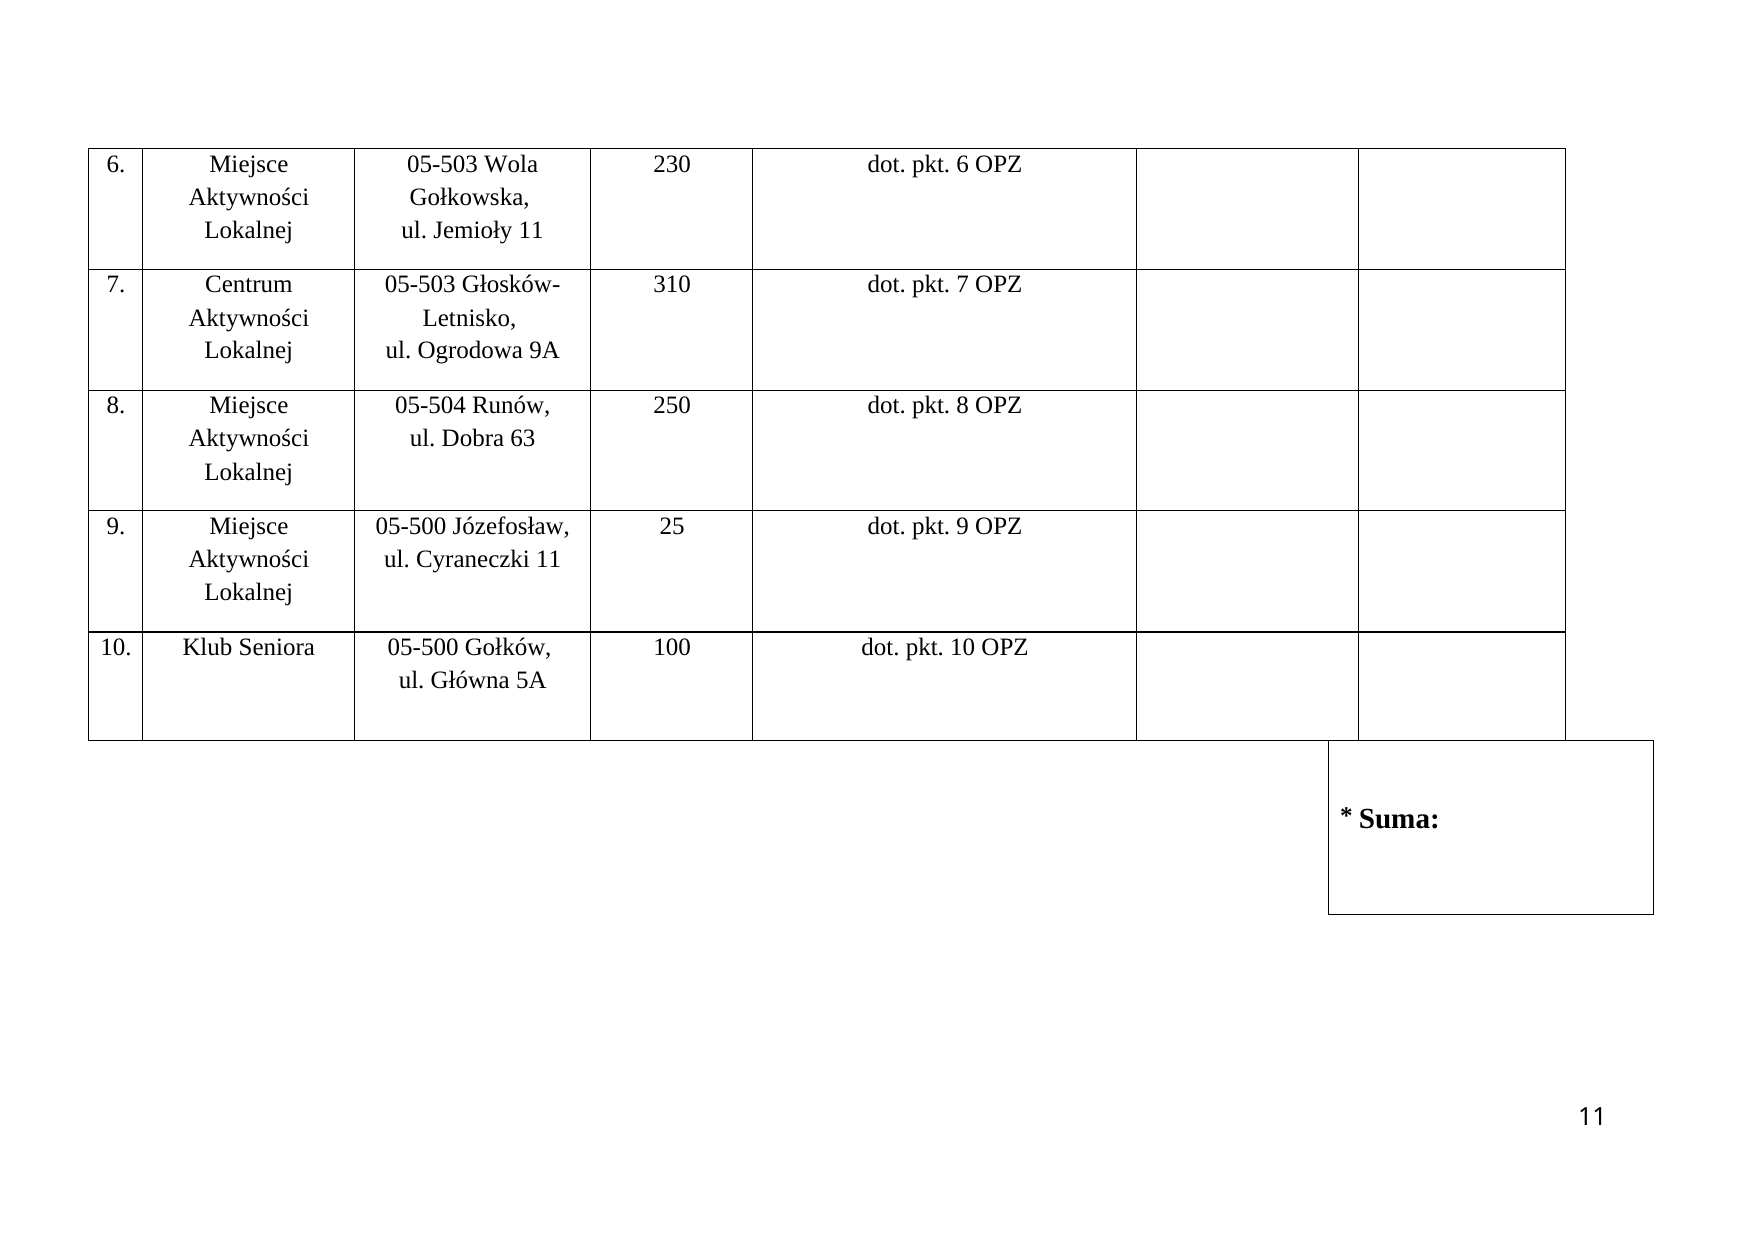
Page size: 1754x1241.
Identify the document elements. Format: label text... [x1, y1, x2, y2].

table_cell 310 [591, 270, 752, 389]
table_cell 250 [591, 391, 752, 510]
table_cell [1359, 270, 1565, 389]
table_cell 10. [89, 633, 142, 740]
table_cell Miejsce Aktywności Lokalnej [143, 511, 354, 631]
table_cell dot. pkt. 10 OPZ [753, 633, 1136, 740]
table_cell dot. pkt. 6 OPZ [753, 149, 1136, 268]
table_cell [1137, 633, 1358, 740]
table_cell [1137, 511, 1358, 631]
table_cell 05-500 Gołków, ul. Główna 5A [355, 633, 590, 740]
table_cell [1359, 391, 1565, 510]
table_cell [1137, 149, 1358, 268]
table_cell 7. [89, 270, 142, 389]
table_cell ⃰ Suma: [1329, 741, 1653, 914]
table_cell Miejsce Aktywności Lokalnej [143, 391, 354, 510]
table_cell 8. [89, 391, 142, 510]
table_cell [1359, 149, 1565, 268]
table_cell 05-503 Głosków- Letnisko, ul. Ogrodowa 9A [355, 270, 590, 389]
table_cell Miejsce Aktywności Lokalnej [143, 149, 354, 268]
table_cell Klub Seniora [143, 633, 354, 740]
table_cell [1137, 270, 1358, 389]
table_cell 05-500 Józefosław, ul. Cyraneczki 11 [355, 511, 590, 631]
table_cell 25 [591, 511, 752, 631]
table_cell [1137, 391, 1358, 510]
table_cell Centrum Aktywności Lokalnej [143, 270, 354, 389]
table_cell dot. pkt. 8 OPZ [753, 391, 1136, 510]
table_cell dot. pkt. 7 OPZ [753, 270, 1136, 389]
table_cell 100 [591, 633, 752, 740]
table_cell [1359, 633, 1565, 740]
table_cell dot. pkt. 9 OPZ [753, 511, 1136, 631]
table_cell 6. [89, 149, 142, 268]
table_cell 05-504 Runów, ul. Dobra 63 [355, 391, 590, 510]
table_cell 9. [89, 511, 142, 631]
table_cell [1359, 511, 1565, 631]
table_cell 05-503 Wola Gołkowska, ul. Jemioły 11 [355, 149, 590, 268]
table_cell 230 [591, 149, 752, 268]
